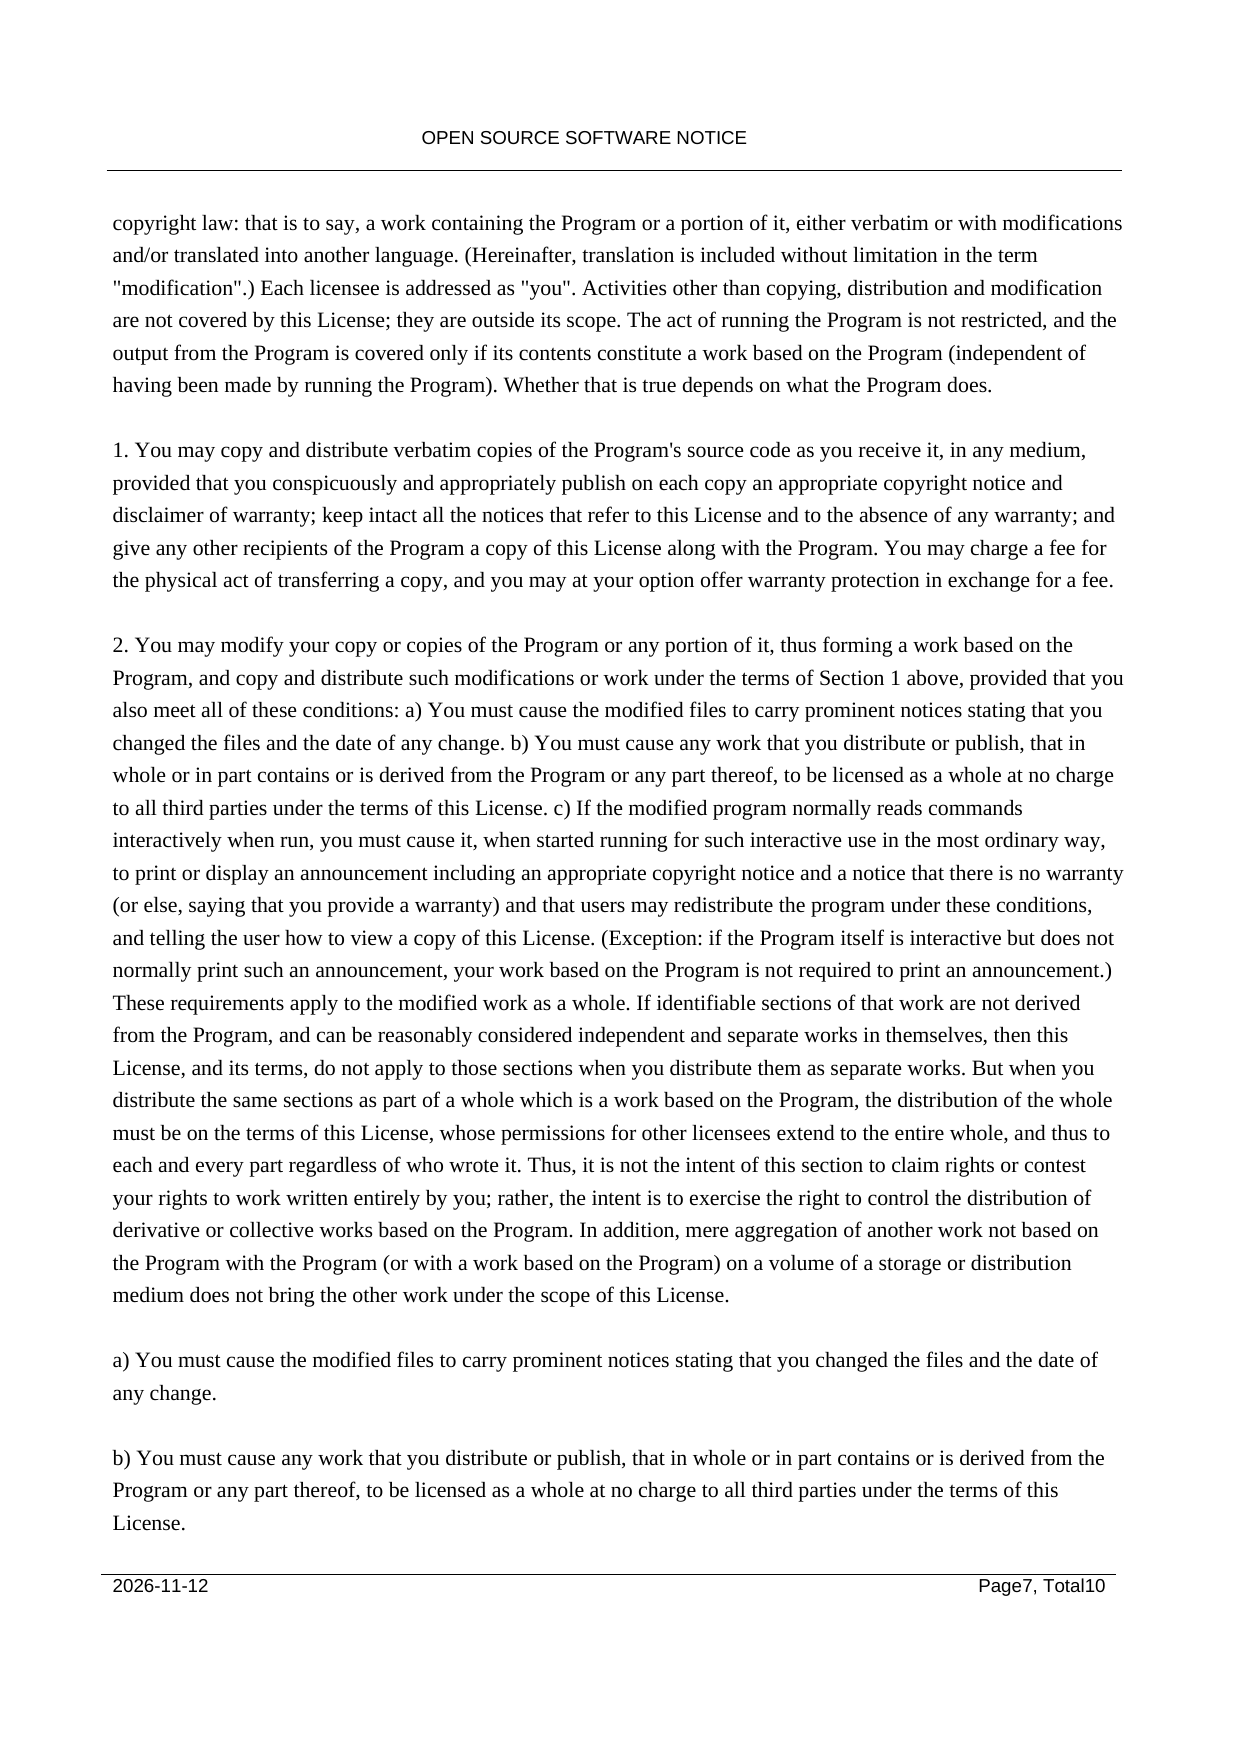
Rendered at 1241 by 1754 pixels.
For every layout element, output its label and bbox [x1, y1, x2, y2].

text [112, 206, 1128, 1539]
